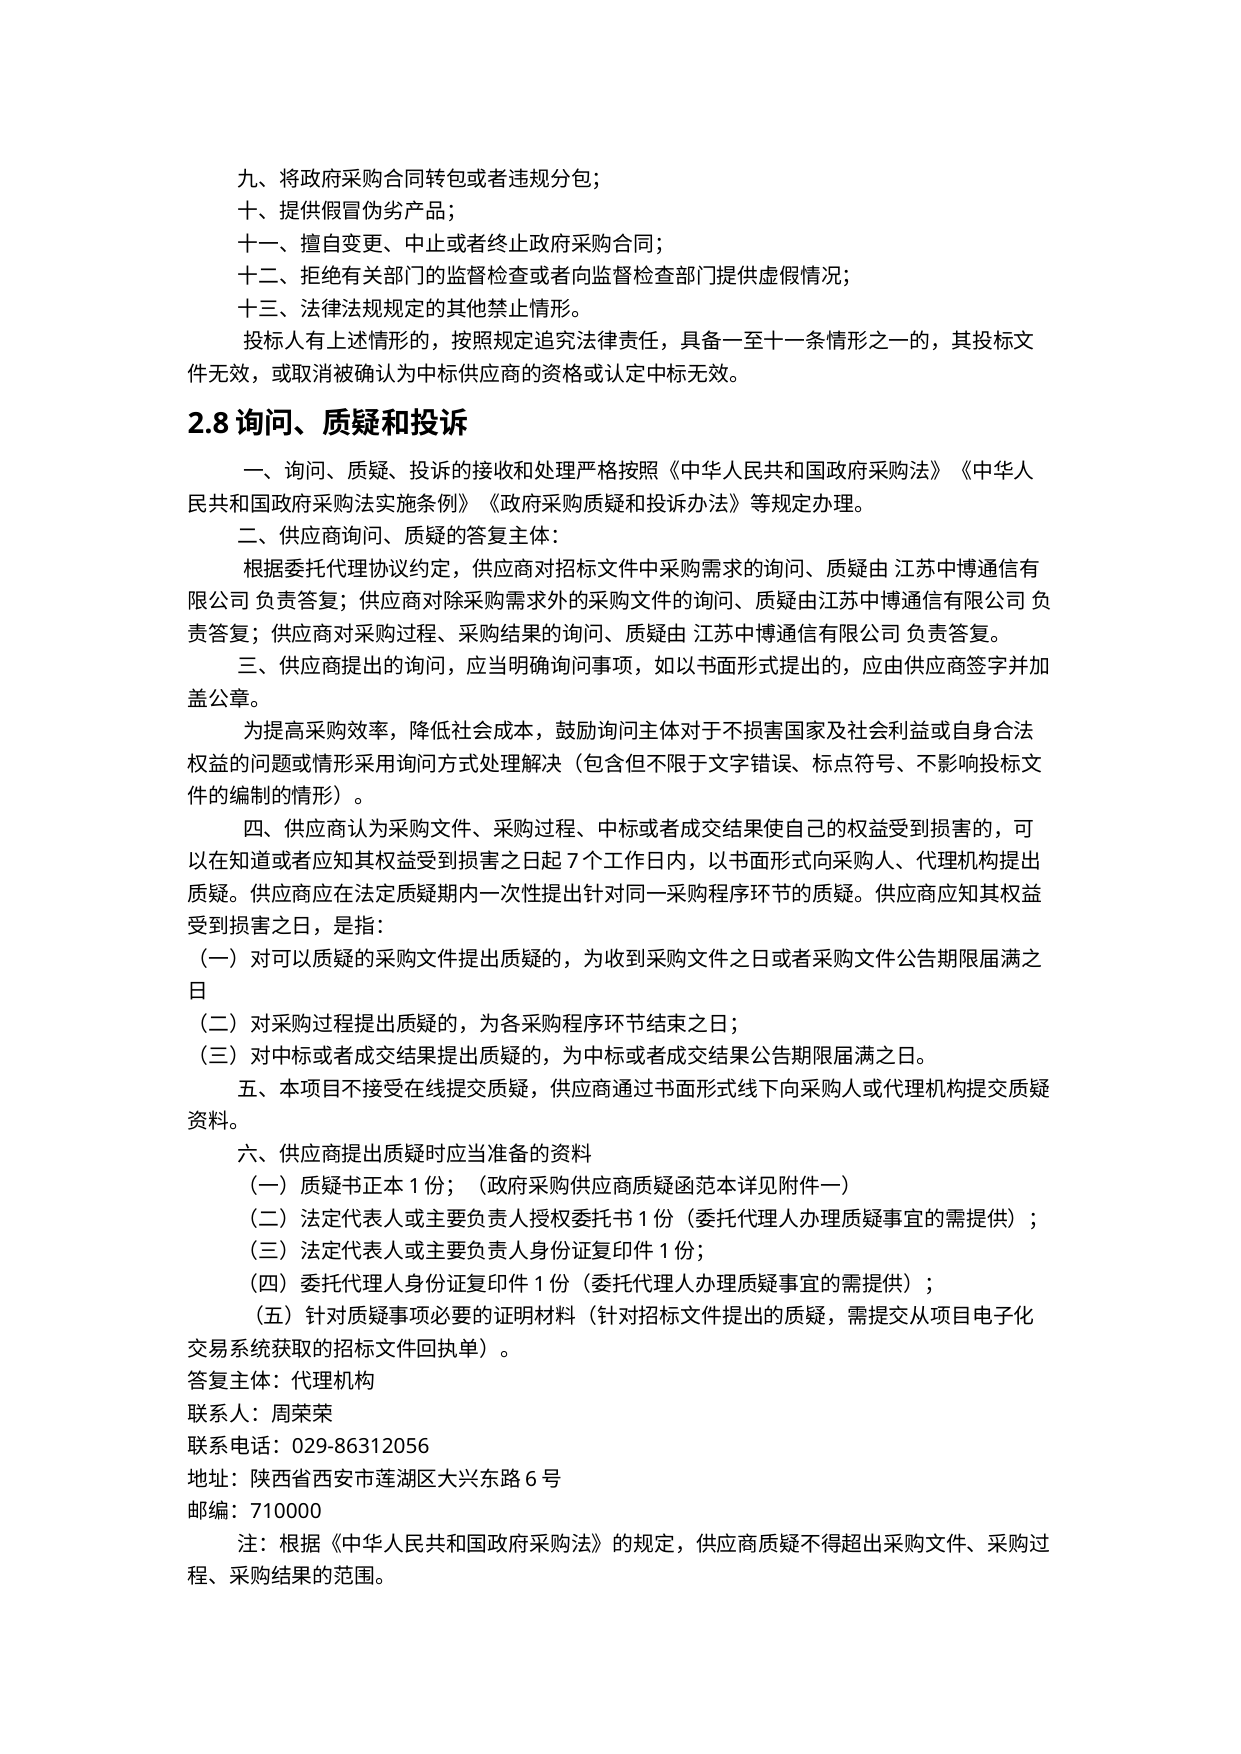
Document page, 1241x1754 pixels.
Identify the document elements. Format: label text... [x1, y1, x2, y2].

text （二）法定代表人或主要负责人授权委托书1份（委托代理人办理质疑事宜的需提供）； [187, 1202, 1053, 1234]
text 五、本项目不接受在线提交质疑，供应商通过书面形式线下向采购人或代理机构提交质疑资料。 [187, 1072, 1053, 1137]
text 注：根据《中华人民共和国政府采购法》的规定，供应商质疑不得超出采购文件、采购过程、采购结果的范围。 [187, 1527, 1053, 1592]
text （四）委托代理人身份证复印件1份（委托代理人办理质疑事宜的需提供）； [187, 1267, 1053, 1299]
text 根据委托代理协议约定，供应商对招标文件中采购需求的询问、质疑由 江苏中博通信有限公司 负责答复；供应商对除采购需求外的采购文件的询问、质疑由江苏中博通信有限公司 负责答复；供应商对采购过程、采购结果的询问、质疑由 江苏中博通信有限公司 负责答复。 [187, 552, 1053, 649]
text 答复主体：代理机构 [187, 1364, 1053, 1397]
text （二）对采购过程提出质疑的，为各采购程序环节结束之日； [187, 1007, 1053, 1039]
text 地址：陕西省西安市莲湖区大兴东路6号 [187, 1462, 1053, 1494]
text 为提高采购效率，降低社会成本，鼓励询问主体对于不损害国家及社会利益或自身合法权益的问题或情形采用询问方式处理解决（包含但不限于文字错误、标点符号、不影响投标文件的编制的情形）。 [187, 714, 1053, 812]
text 四、供应商认为采购文件、采购过程、中标或者成交结果使自己的权益受到损害的，可以在知道或者应知其权益受到损害之日起7个工作日内，以书面形式向采购人、代理机构提出质疑。供应商应在法定质疑期内一次性提出针对同一采购程序环节的质疑。供应商应知其权益受到损害之日，是指： [187, 812, 1053, 942]
text （一）对可以质疑的采购文件提出质疑的，为收到采购文件之日或者采购文件公告期限届满之日 [187, 942, 1053, 1007]
text 六、供应商提出质疑时应当准备的资料 [187, 1137, 1053, 1169]
text 十三、法律法规规定的其他禁止情形。 [187, 292, 1053, 324]
text 2.8询问、质疑和投诉 [187, 389, 1053, 454]
text 投标人有上述情形的，按照规定追究法律责任，具备一至十一条情形之一的，其投标文件无效，或取消被确认为中标供应商的资格或认定中标无效。 [187, 324, 1053, 389]
text 十一、擅自变更、中止或者终止政府采购合同； [187, 227, 1053, 259]
text （一）质疑书正本1份；（政府采购供应商质疑函范本详见附件一） [187, 1169, 1053, 1202]
text 联系电话：029-86312056 [187, 1429, 1053, 1462]
text 十二、拒绝有关部门的监督检查或者向监督检查部门提供虚假情况； [187, 259, 1053, 292]
text （五）针对质疑事项必要的证明材料（针对招标文件提出的质疑，需提交从项目电子化交易系统获取的招标文件回执单）。 [187, 1299, 1053, 1364]
text （三）法定代表人或主要负责人身份证复印件1份； [187, 1234, 1053, 1267]
text 联系人：周荣荣 [187, 1397, 1053, 1429]
text 二、供应商询问、质疑的答复主体： [187, 519, 1053, 552]
text 三、供应商提出的询问，应当明确询问事项，如以书面形式提出的，应由供应商签字并加盖公章。 [187, 649, 1053, 714]
text 九、将政府采购合同转包或者违规分包； [187, 162, 1053, 194]
text 一、询问、质疑、投诉的接收和处理严格按照《中华人民共和国政府采购法》《中华人民共和国政府采购法实施条例》《政府采购质疑和投诉办法》等规定办理。 [187, 454, 1053, 519]
text （三）对中标或者成交结果提出质疑的，为中标或者成交结果公告期限届满之日。 [187, 1039, 1053, 1072]
text 十、提供假冒伪劣产品； [187, 194, 1053, 227]
text 邮编：710000 [187, 1494, 1053, 1527]
